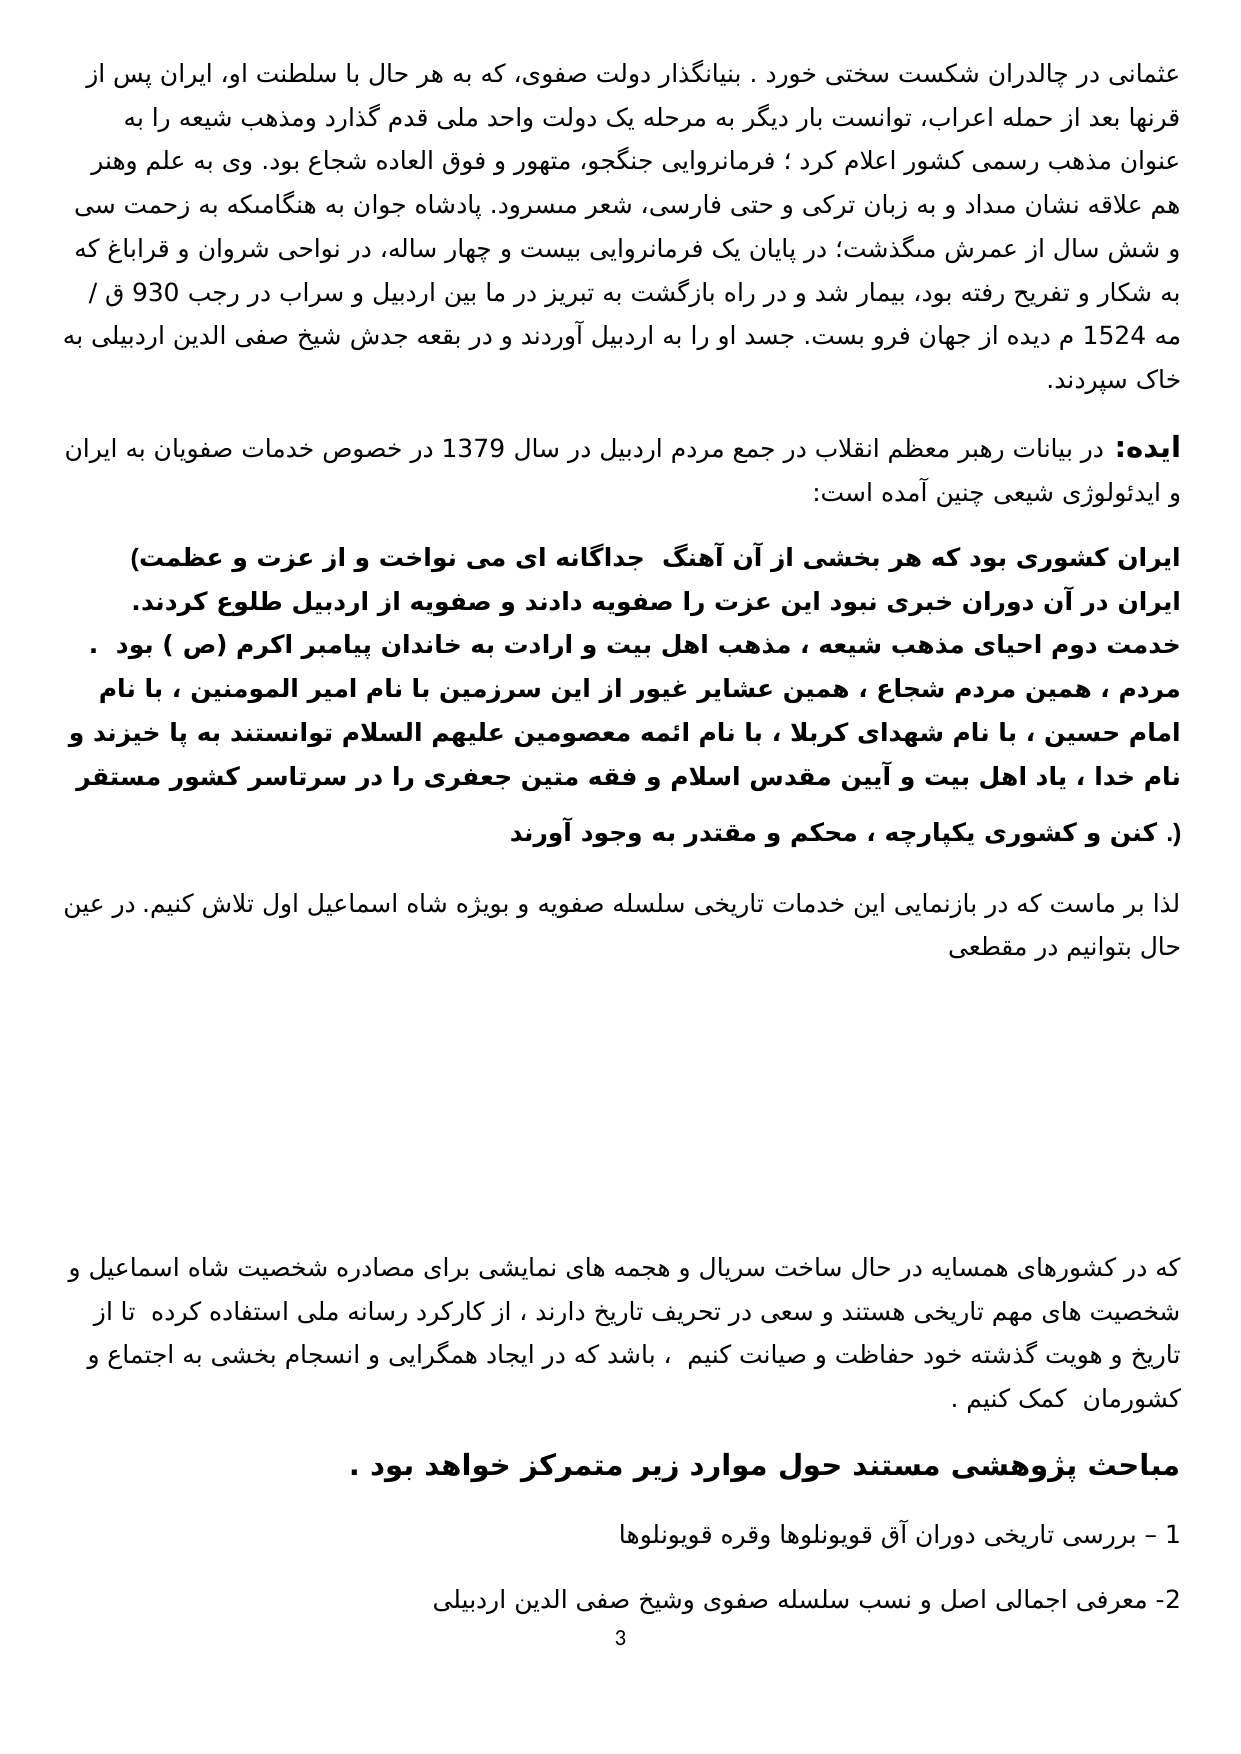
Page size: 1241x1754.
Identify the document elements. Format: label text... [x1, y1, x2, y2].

text مباحث پژوهشی مستند حول موارد زیر متمرکز خواهد بود . [59, 1449, 1181, 1483]
text لذا بر ماست که در بازنمایی این خدمات تاریخی سلسله صفویه و بویژه شاه اسماعیل اول تلاش کنیم. در عین حال بتوانیم در مقطعی [59, 889, 1181, 962]
text که در کشورهای همسایه در حال ساخت سریال و هجمه های نمایشی برای مصادره شخصیت شاه اسماعیل و شخصیت های مهم تاریخی هستند و سعی در تحریف تاریخ دارند ، از کارکرد رسانه ملی استفاده کرده تا از تاریخ و هویت گذشته خود حفاظت و صیانت کنیم ، باشد که در ایجاد همگرایی و انسجام بخشی به اجتماع و کشورمان کمک کنیم . [59, 1253, 1181, 1413]
text عثمانى در چالدران شکست سختى خورد . بنیانگذار دولت صفوى، که به هر حال با سلطنت او، ایران پس از قرنها بعد از حمله اعراب، توانست بار دیگر به مرحله یک دولت واحد ملى قدم گذارد ومذهب شیعه را به عنوان مذهب رسمی کشور اعلام کرد ؛ فرمانروایى جنگجو، متهور و فوق العاده شجاع بود. وى به علم وهنر هم علاقه نشان مى‏داد و به زبان ترکى و حتى فارسى، شعر مى‏سرود. پادشاه جوان به هنگامى‏که به زحمت سى و شش سال از عمرش مى‏گذشت؛ در پایان یک فرمانروایى بیست و چهار ساله، در نواحى شروان و قراباغ که به شکار و تفریح رفته بود، بیمار شد و در راه بازگشت به تبریز در ما بین اردبیل و سراب در رجب 930 ق / مه 1524 م دیده از جهان فرو بست. جسد او را به اردبیل آوردند و در بقعه جدش شیخ صفى الدین اردبیلى به خاک سپردند. [59, 59, 1181, 394]
text 2- معرفی اجمالی اصل و نسب سلسله صفوی وشیخ صفی الدین اردبیلی [59, 1585, 1181, 1614]
text (ایران کشوری بود که هر بخشی از آن آهنگ جداگانه ای می نواخت و از عزت و عظمت ایران در آن دوران خبری نبود این عزت را صفویه دادند و صفویه از اردبیل طلوع کردند. خدمت دوم احیای مذهب شیعه ، مذهب اهل بیت و ارادت به خاندان پیامبر اکرم (ص ) بود . مردم ، همین مردم شجاع ، همین عشایر غیور از این سرزمین با نام امیر المومنین ، با نام امام حسین ، با نام شهدای کربلا ، با نام ائمه معصومین علیهم السلام توانستند به پا خیزند و نام خدا ، یاد اهل بیت و آیین مقدس اسلام و فقه متین جعفری را در سرتاسر کشور مستقر کنن و کشوری یکپارچه ، محکم و مقتدر به وجود آورند .) [59, 543, 1181, 849]
text 1 – بررسی تاریخی دوران آق قویونلوها وقره قویونلوها [59, 1521, 1181, 1550]
text ایده: در بیانات رهبر معظم انقلاب در جمع مردم اردبیل در سال 1379 در خصوص خدمات صفویان به ایران و ایدئولوژی شیعی چنین آمده است: [59, 430, 1181, 508]
